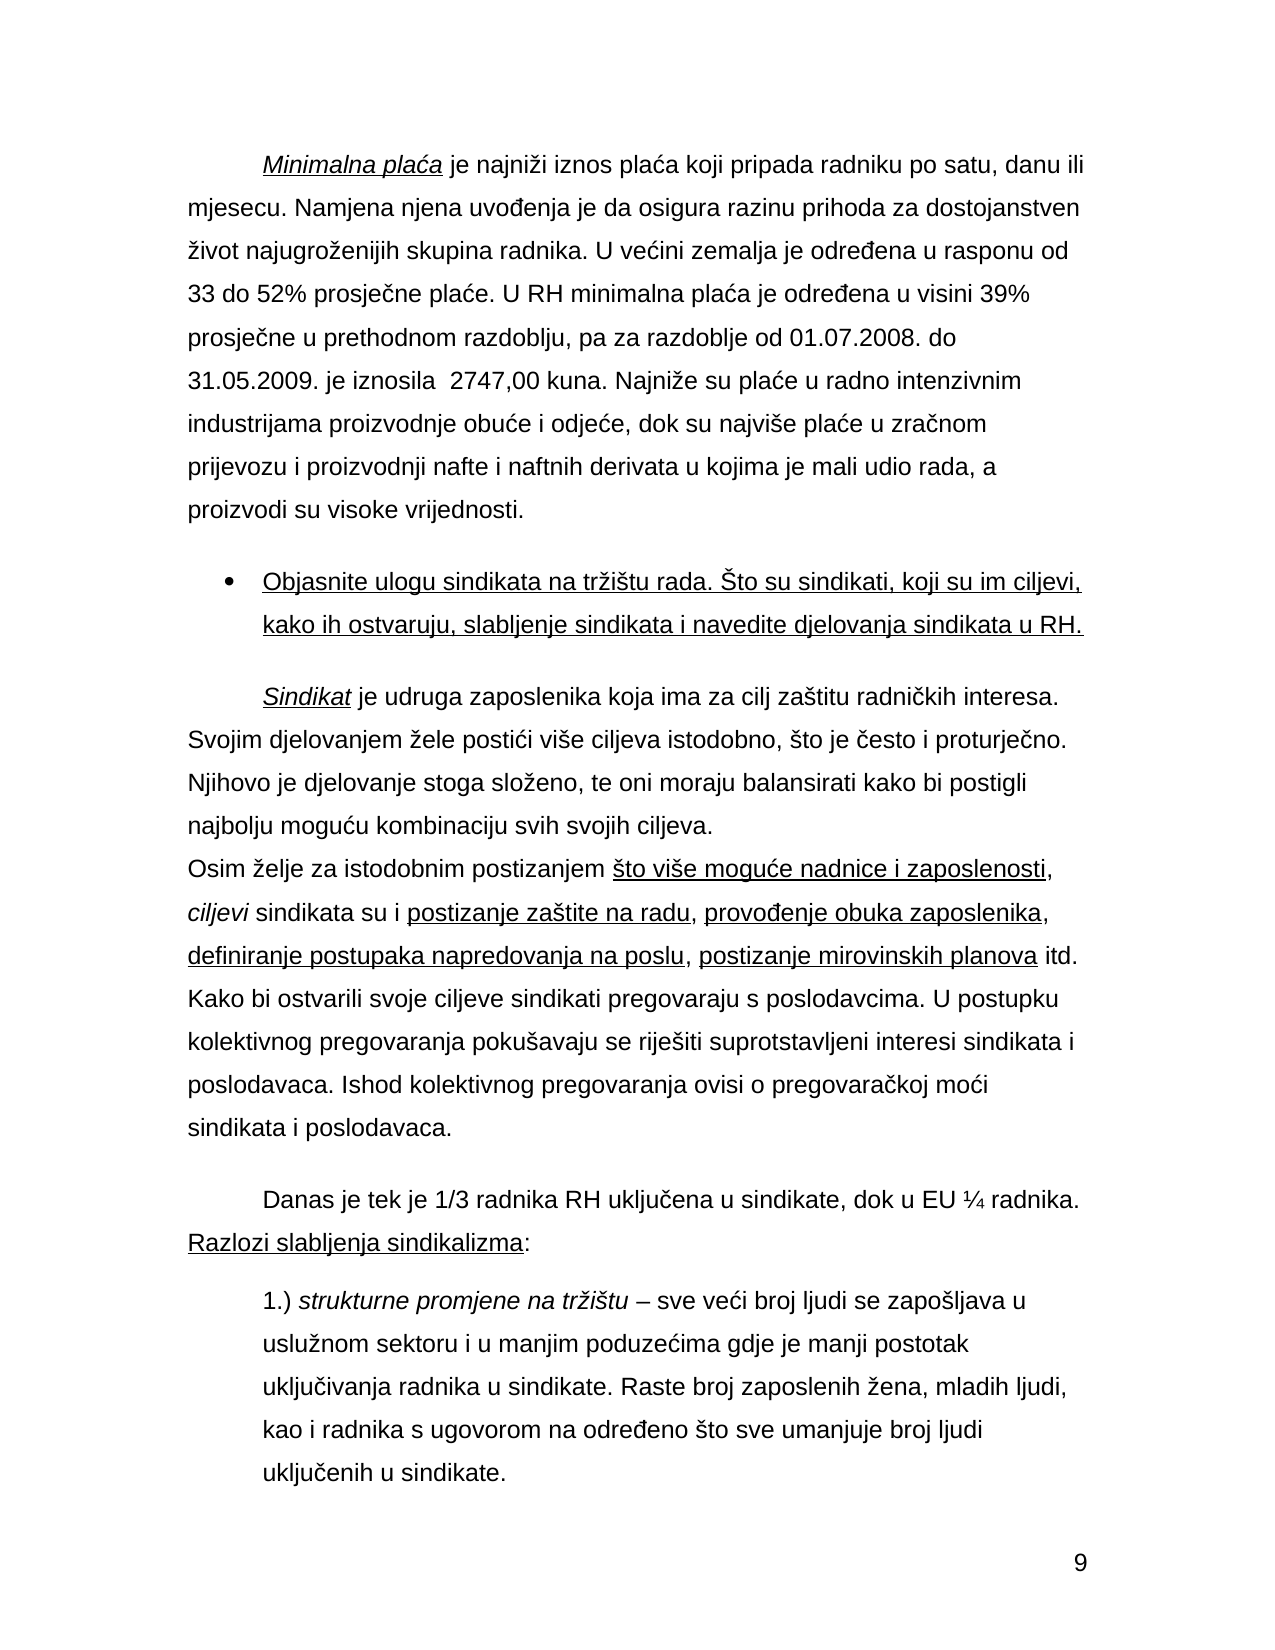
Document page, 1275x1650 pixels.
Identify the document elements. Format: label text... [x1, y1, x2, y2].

text Sindikat je udruga zaposlenika koja ima za cilj zaštitu radničkih interesa. Svojim djelovanjem žele postići više ciljeva istodobno, što je često i proturječno. Njihovo je djelovanje stoga složeno, te oni moraju balansirati kako bi postigli najbolju moguću kombinaciju svih svojih ciljeva. [187, 682, 1088, 840]
text Razlozi slabljenja sindikalizma: [187, 1228, 1088, 1257]
list Objasnite ulogu sindikata na tržištu rada. Što su sindikati, koji su im ciljevi, kako ih ostvaruju, slabljenje sindikata i navedite djelovanja sindikata u RH. [225, 567, 1088, 639]
text Osim želje za istodobnim postizanjem što više moguće nadnice i zaposlenosti, ciljevi sindikata su i postizanje zaštite na radu, provođenje obuka zaposlenika, definiranje postupaka napredovanja na poslu, postizanje mirovinskih planova itd. [187, 854, 1088, 969]
text 1.) strukturne promjene na tržištu – sve veći broj ljudi se zapošljava u uslužnom sektoru i u manjim poduzećima gdje je manji postotak uključivanja radnika u sindikate. Raste broj zaposlenih žena, mladih ljudi, kao i radnika s ugovorom na određeno što sve umanjuje broj ljudi uključenih u sindikate. [187, 1286, 1088, 1487]
text Danas je tek je 1/3 radnika RH uključena u sindikate, dok u EU ¼ radnika. [187, 1185, 1088, 1214]
text Kako bi ostvarili svoje ciljeve sindikati pregovaraju s poslodavcima. U postupku kolektivnog pregovaranja pokušavaju se riješiti suprotstavljeni interesi sindikata i poslodavaca. Ishod kolektivnog pregovaranja ovisi o pregovaračkoj moći sindikata i poslodavaca. [187, 984, 1088, 1142]
text Minimalna plaća je najniži iznos plaća koji pripada radniku po satu, danu ili mjesecu. Namjena njena uvođenja je da osigura razinu prihoda za dostojanstven život najugroženijih skupina radnika. U većini zemalja je određena u rasponu od 33 do 52% prosječne plaće. U RH minimalna plaća je određena u visini 39% prosječne u prethodnom razdoblju, pa za razdoblje od 01.07.2008. do 31.05.2009. je iznosila 2747,00 kuna. Najniže su plaće u radno intenzivnim industrijama proizvodnje obuće i odjeće, dok su najviše plaće u zračnom prijevozu i proizvodnji nafte i naftnih derivata u kojima je mali udio rada, a proizvodi su visoke vrijednosti. [187, 150, 1088, 524]
